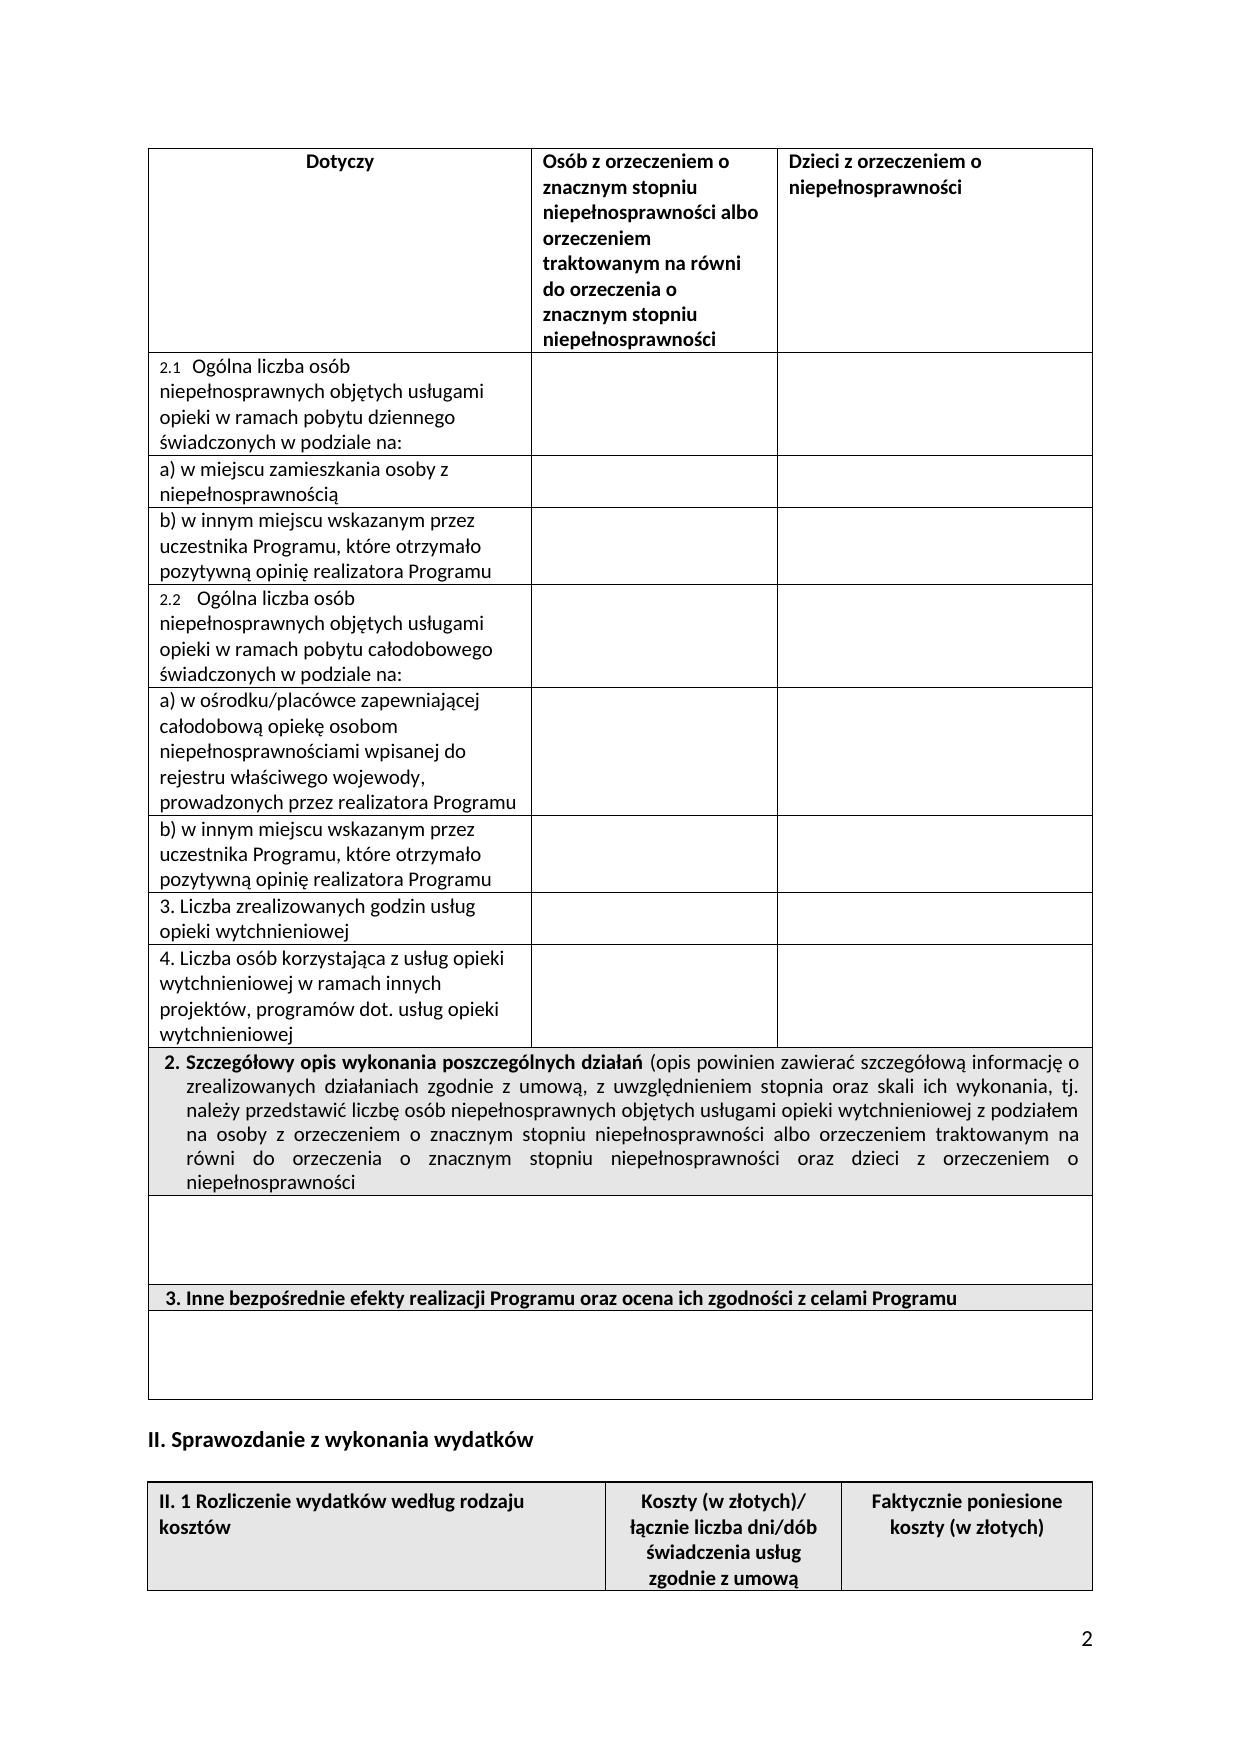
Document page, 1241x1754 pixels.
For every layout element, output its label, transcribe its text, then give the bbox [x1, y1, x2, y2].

table_cell [778, 456, 1092, 507]
table_cell [778, 893, 1092, 944]
table_cell b) w innym miejscu wskazanym przez uczestnika Programu, które otrzymało pozytywną opinię realizatora Programu [149, 816, 531, 892]
table_cell [532, 456, 777, 507]
table_cell [778, 688, 1092, 815]
table_cell [532, 508, 777, 584]
table_cell [778, 585, 1092, 687]
table_cell [532, 893, 777, 944]
table_cell [532, 353, 777, 455]
table_cell 2. Szczegółowy opis wykonania poszczególnych działań (opis powinien zawierać szczegółową informację o zrealizowanych działaniach zgodnie z umową, z uwzględnieniem stopnia oraz skali ich wykonania, tj. należy przedstawić liczbę osób niepełnosprawnych objętych usługami opieki wytchnieniowej z podziałem na osoby z orzeczeniem o znacznym stopniu niepełnosprawności albo orzeczeniem traktowanym na równi do orzeczenia o znacznym stopniu niepełnosprawności oraz dzieci z orzeczeniem o niepełnosprawności [149, 1048, 1092, 1195]
table_cell Ogólna liczba osób niepełnosprawnych objętych usługami opieki w ramach pobytu całodobowego świadczonych w podziale na: [149, 585, 531, 687]
table_cell 4. Liczba osób korzystająca z usług opieki wytchnieniowej w ramach innych projektów, programów dot. usług opieki wytchnieniowej [149, 945, 531, 1047]
table_cell [149, 1196, 1092, 1284]
table_cell a) w ośrodku/placówce zapewniającej całodobową opiekę osobom niepełnosprawnościami wpisanej do rejestru właściwego wojewody, prowadzonych przez realizatora Programu [149, 688, 531, 815]
table_cell Osób z orzeczeniem o znacznym stopniu niepełnosprawności albo orzeczeniem traktowanym na równi do orzeczenia o znacznym stopniu niepełnosprawności [532, 149, 777, 352]
table_cell [532, 688, 777, 815]
table_cell Dzieci z orzeczeniem o niepełnosprawności [778, 149, 1092, 352]
table_cell [149, 1311, 1092, 1399]
table_header II. 1 Rozliczenie wydatków według rodzaju kosztów [148, 1483, 605, 1590]
table_cell [778, 816, 1092, 892]
text II. Sprawozdanie z wykonania wydatków [148, 1425, 1093, 1453]
table_cell Ogólna liczba osób niepełnosprawnych objętych usługami opieki w ramach pobytu dziennego świadczonych w podziale na: [149, 353, 531, 455]
table_cell 3. Inne bezpośrednie efekty realizacji Programu oraz ocena ich zgodności z celami Programu [149, 1285, 1092, 1310]
table_cell [532, 945, 777, 1047]
table_cell Dotyczy [149, 149, 531, 352]
table_cell [778, 353, 1092, 455]
table_header Faktycznie poniesione koszty (w złotych) [842, 1483, 1092, 1590]
table_cell [532, 585, 777, 687]
table_cell [532, 816, 777, 892]
table_header Koszty (w złotych)/ łącznie liczba dni/dób świadczenia usług zgodnie z umową [606, 1483, 841, 1590]
table_cell a) w miejscu zamieszkania osoby z niepełnosprawnością [149, 456, 531, 507]
table_cell 3. Liczba zrealizowanych godzin usług opieki wytchnieniowej [149, 893, 531, 944]
table_cell [778, 945, 1092, 1047]
table_cell [778, 508, 1092, 584]
table_cell b) w innym miejscu wskazanym przez uczestnika Programu, które otrzymało pozytywną opinię realizatora Programu [149, 508, 531, 584]
